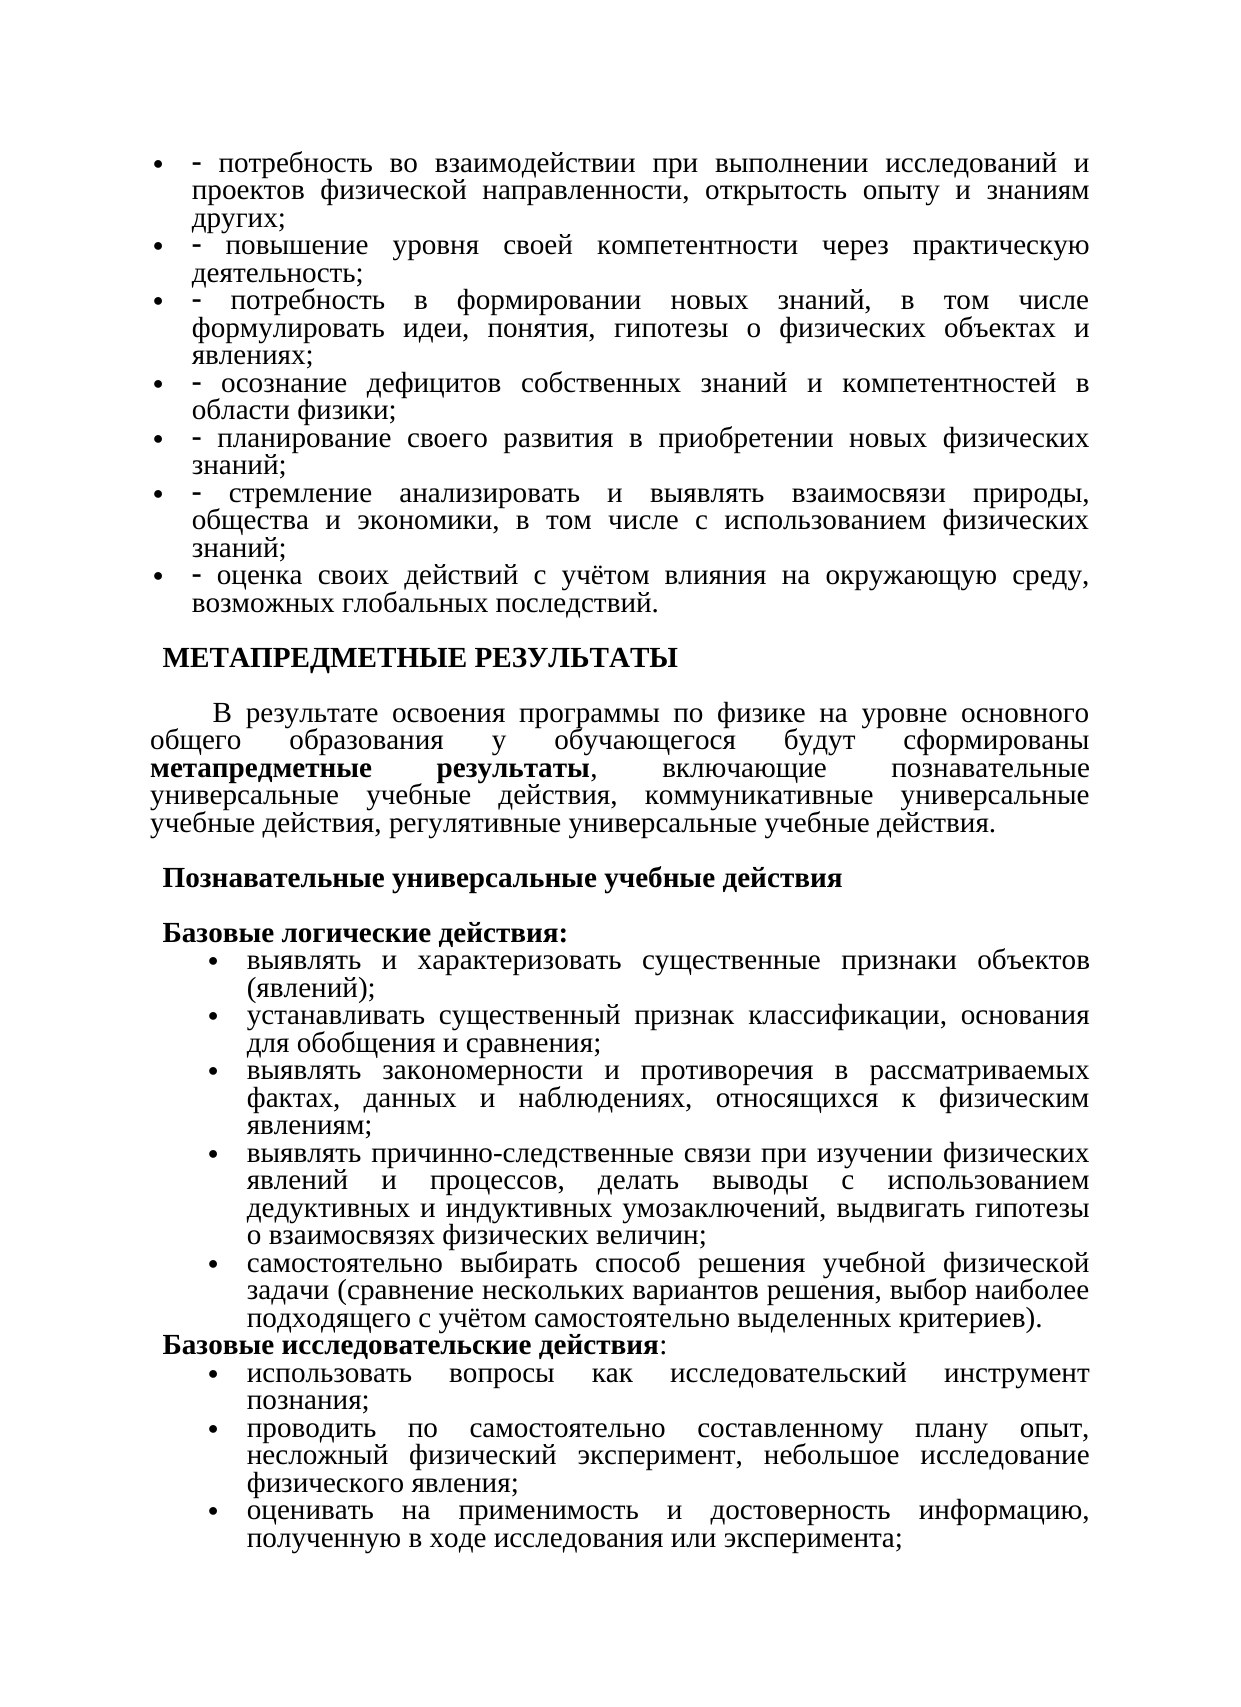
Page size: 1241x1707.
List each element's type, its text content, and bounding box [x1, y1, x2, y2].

list - потребность в формировании новых знаний, в том числе формулировать идеи, понятия, гипотезы о физических объектах и явлениях; [154, 287, 1090, 370]
text Базовые логические действия: [162, 920, 1090, 947]
list - потребность во взаимодействии при выполнении исследований и проектов физической направленности, открытость опыту и знаниям других; [154, 150, 1090, 232]
list выявлять и характеризовать существенные признаки объектов (явлений); [209, 947, 1090, 1002]
list - осознание дефицитов собственных знаний и компетентностей в области физики; [154, 370, 1090, 425]
list устанавливать существенный признак классификации, основания для обобщения и сравнения; [209, 1002, 1090, 1057]
list выявлять закономерности и противоречия в рассматриваемых фактах, данных и наблюдениях, относящихся к физическим явлениям; [209, 1057, 1090, 1140]
text В результате освоения программы по физике на уровне основного общего образования у обучающегося будут сформированы метапредметные результаты, включающие познавательные универсальные учебные действия, коммуникативные универсальные учебные действия, регулятивные универсальные учебные действия. [150, 700, 1090, 837]
list - повышение уровня своей компетентности через практическую деятельность; [154, 232, 1090, 287]
text Базовые исследовательские действия: [162, 1332, 1090, 1360]
list проводить по самостоятельно составленному плану опыт, несложный физический эксперимент, небольшое исследование физического явления; [209, 1415, 1090, 1497]
list - оценка своих действий с учётом влияния на окружающую среду, возможных глобальных последствий. [154, 562, 1090, 617]
list самостоятельно выбирать способ решения учебной физической задачи (сравнение нескольких вариантов решения, выбор наиболее подходящего с учётом самостоятельно выделенных критериев). [209, 1250, 1090, 1332]
list использовать вопросы как исследовательский инструмент познания; [209, 1360, 1090, 1415]
list - стремление анализировать и выявлять взаимосвязи природы, общества и экономики, в том числе с использованием физических знаний; [154, 480, 1090, 562]
list оценивать на применимость и достоверность информацию, полученную в ходе исследования или эксперимента; [209, 1497, 1090, 1552]
text МЕТАПРЕДМЕТНЫЕ РЕЗУЛЬТАТЫ [162, 645, 1090, 672]
text Познавательные универсальные учебные действия [162, 865, 1090, 892]
list - планирование своего развития в приобретении новых физических знаний; [154, 425, 1090, 480]
list выявлять причинно-следственные связи при изучении физических явлений и процессов, делать выводы с использованием дедуктивных и индуктивных умозаключений, выдвигать гипотезы о взаимосвязях физических величин; [209, 1140, 1090, 1250]
